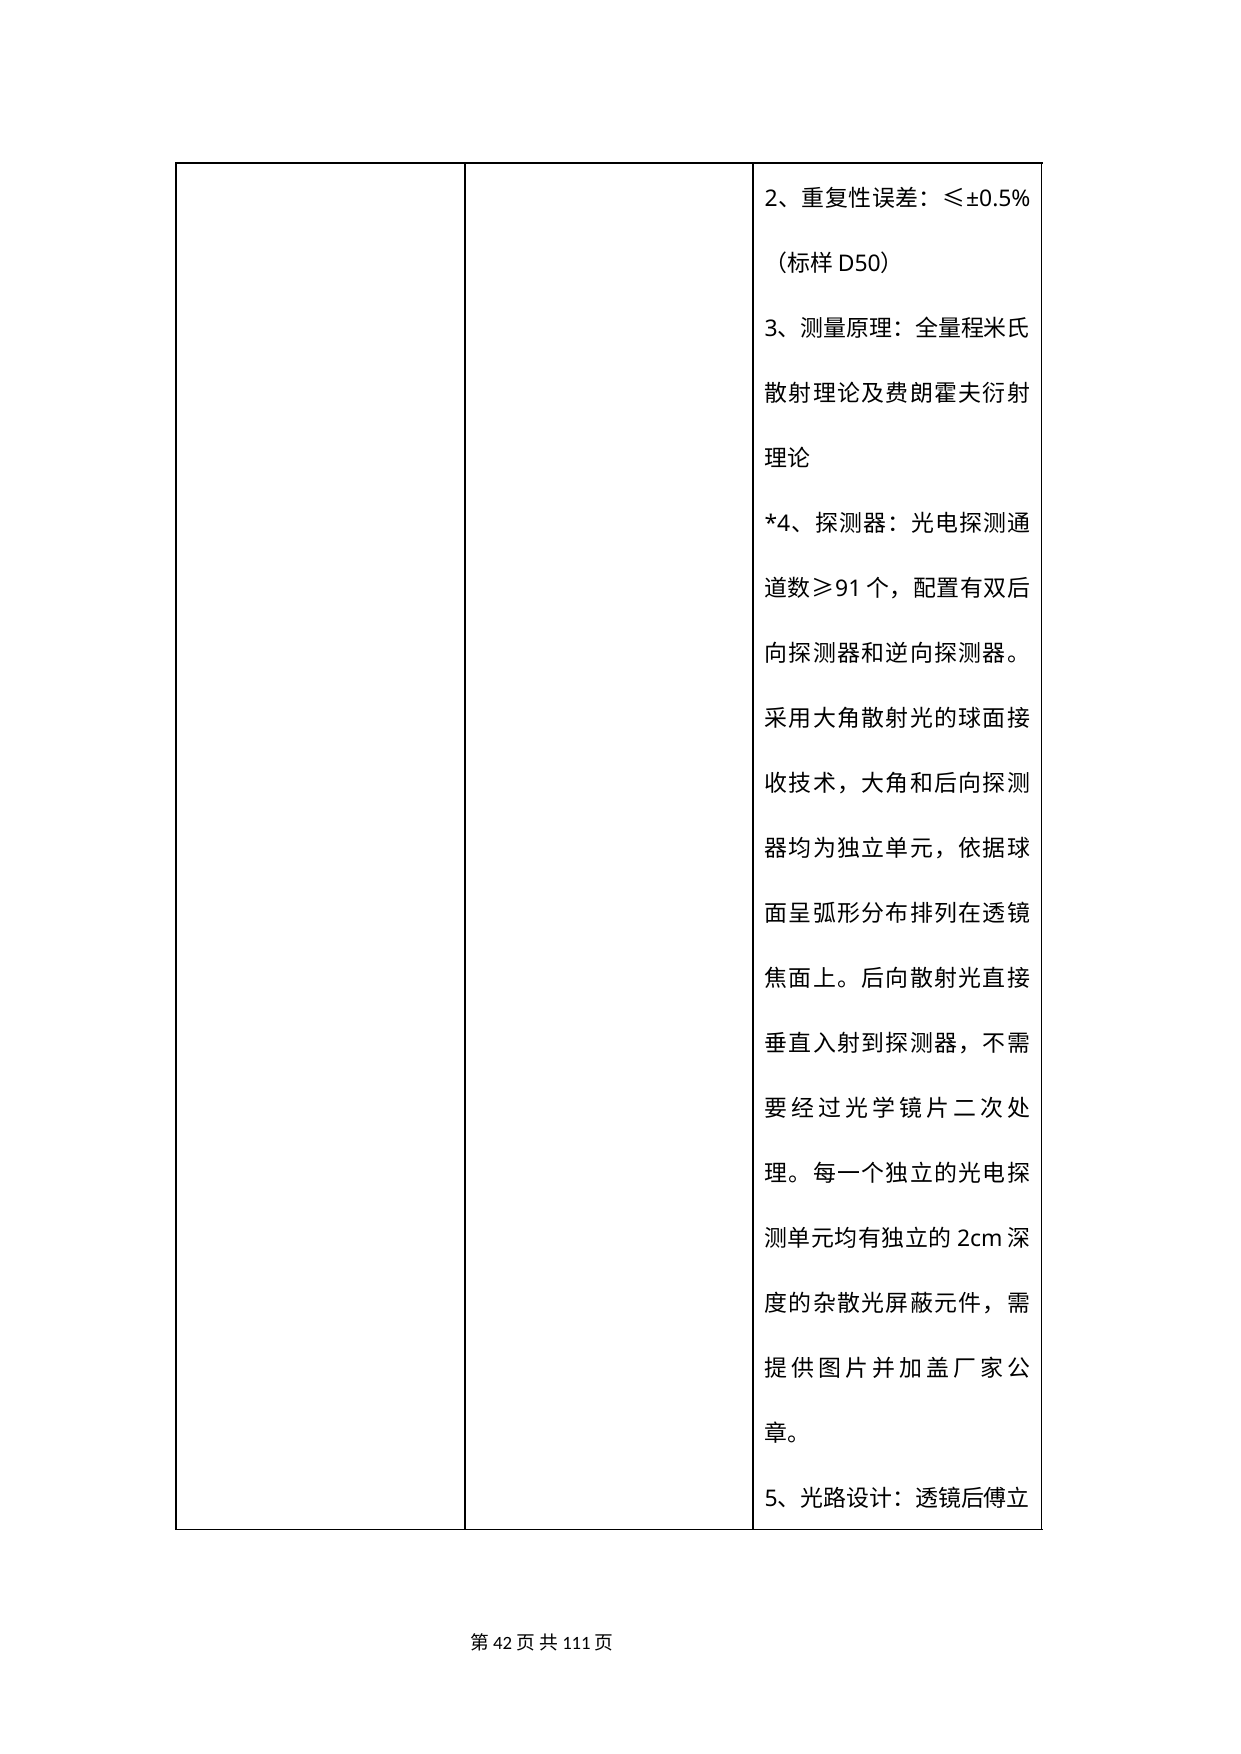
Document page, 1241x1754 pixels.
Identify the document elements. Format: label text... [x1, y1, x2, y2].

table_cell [754, 164, 1041, 1528]
table_cell 1 [177, 164, 464, 1528]
table_cell [466, 164, 752, 1528]
